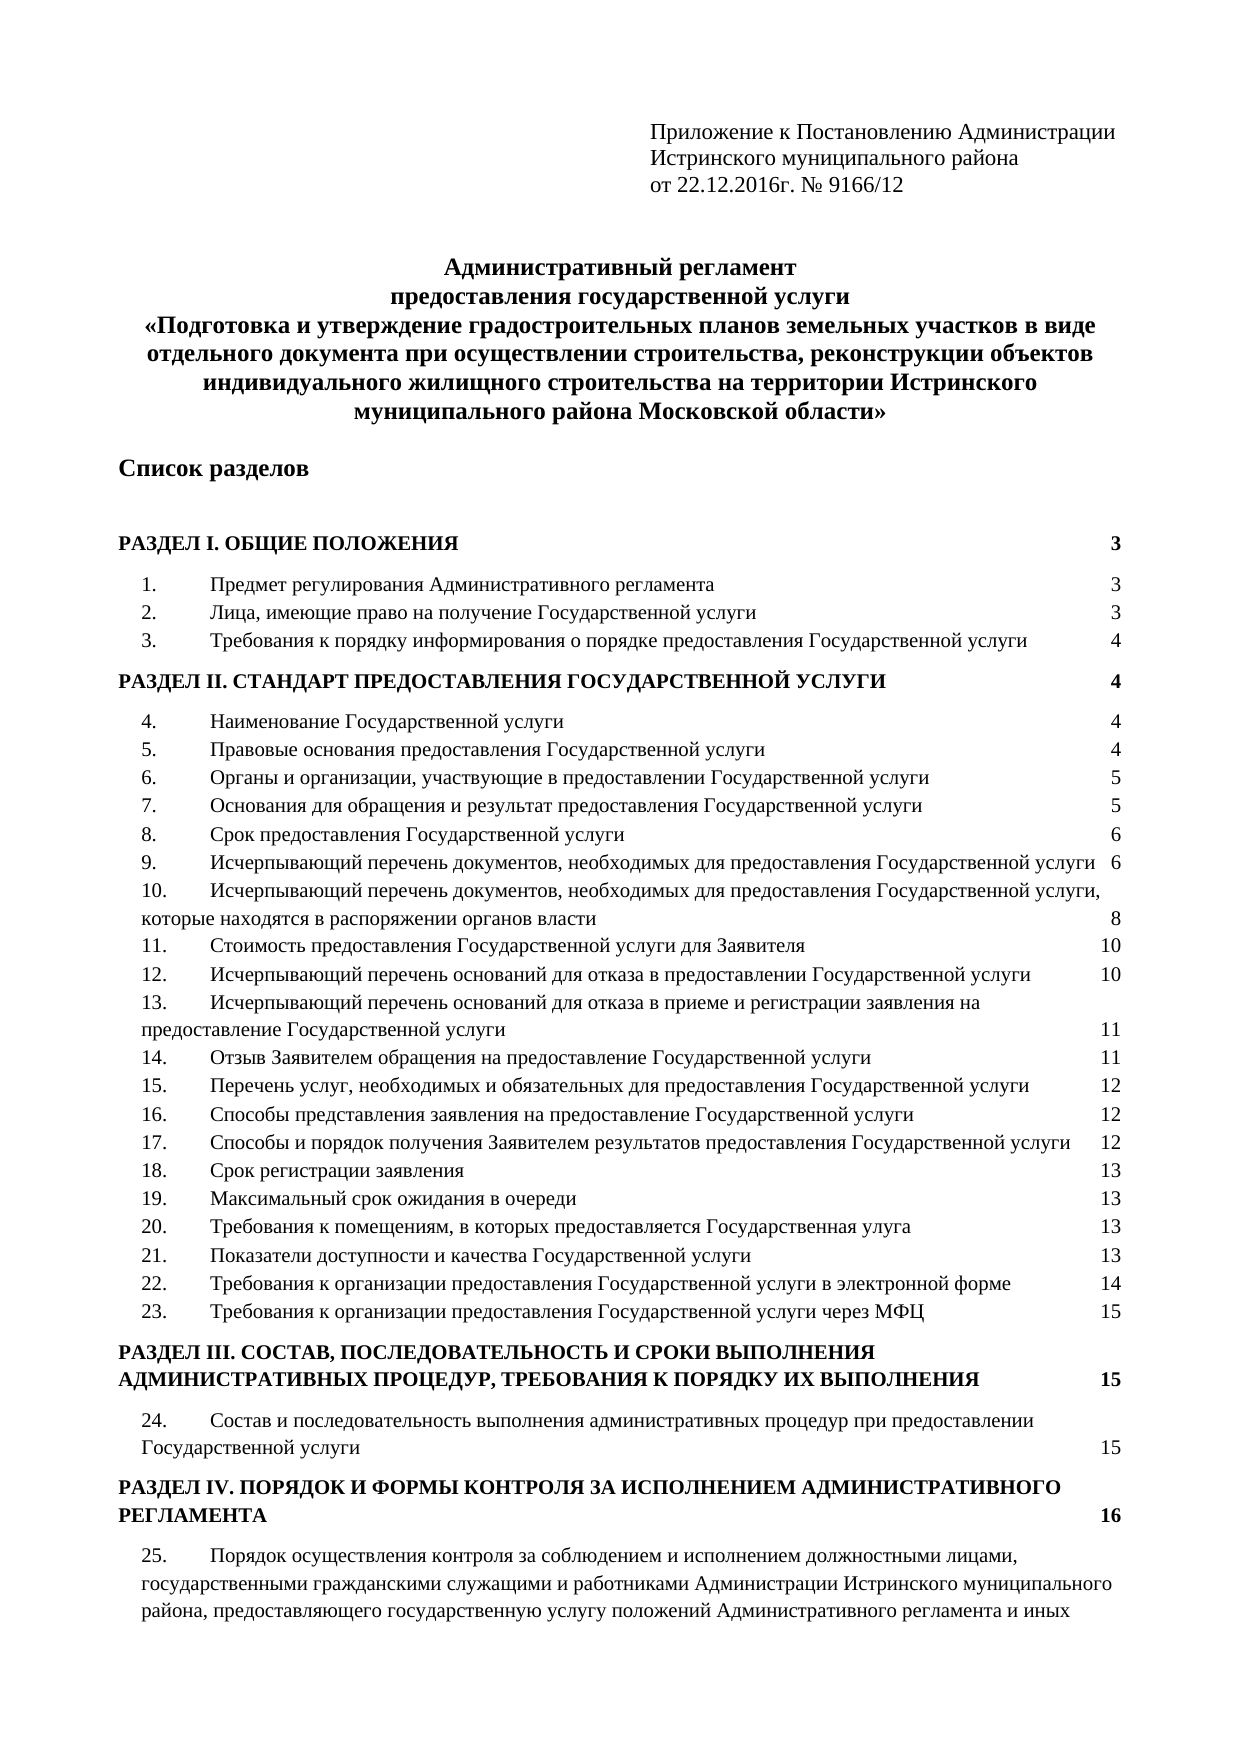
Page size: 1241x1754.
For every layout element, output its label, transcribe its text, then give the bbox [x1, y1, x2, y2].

text Раздел I. Общие положения 3 [118, 531, 1122, 555]
text 9. Исчерпывающий перечень документов, необходимых для предоставления Государственной услуги 6 [141, 850, 1122, 874]
text 6. Органы и организации, участвующие в предоставлении Государственной услуги 5 [141, 765, 1122, 789]
text Административный регламент [118, 252, 1122, 281]
text 19. Максимальный срок ожидания в очереди 13 [141, 1186, 1122, 1210]
text 15. Перечень услуг, необходимых и обязательных для предоставления Государственной услуги 12 [141, 1073, 1122, 1097]
text 2. Лица, имеющие право на получение Государственной услуги 3 [141, 600, 1122, 624]
text 17. Способы и порядок получения Заявителем результатов предоставления Государственной услуги 12 [141, 1130, 1122, 1154]
text 21. Показатели доступности и качества Государственной услуги 13 [141, 1243, 1122, 1267]
text от 22.12.2016г. № 9166/12 [650, 171, 1122, 197]
text «Подготовка и утверждение градостроительных планов земельных участков в виде отдельного документа при осуществлении строительства, реконструкции объектов индивидуального жилищного строительства на территории Истринского муниципального района Московской области» [118, 310, 1122, 425]
text 24. Состав и последовательность выполнения административных процедур при предоставлении Государственной услуги 15 [141, 1407, 1122, 1459]
text Истринского муниципального района [650, 144, 1122, 171]
text 7. Основания для обращения и результат предоставления Государственной услуги 5 [141, 793, 1122, 817]
text 10. Исчерпывающий перечень документов, необходимых для предоставления Государственной услуги, которые находятся в распоряжении органов власти 8 [141, 878, 1122, 930]
text 13. Исчерпывающий перечень оснований для отказа в приеме и регистрации заявления на предоставление Государственной услуги 11 [141, 990, 1122, 1041]
text Раздел III. Состав, последовательность и сроки выполнения административных процедур, требования к порядку их выполнения 15 [118, 1340, 1122, 1391]
text Приложение к Постановлению Администрации [650, 118, 1122, 144]
text 1. Предмет регулирования Административного регламента 3 [141, 571, 1122, 596]
text 5. Правовые основания предоставления Государственной услуги 4 [141, 737, 1122, 761]
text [141, 1543, 1122, 1622]
text 23. Требования к организации предоставления Государственной услуги через МФЦ 15 [141, 1299, 1122, 1323]
text 22. Требования к организации предоставления Государственной услуги в электронной форме 14 [141, 1271, 1122, 1295]
text 11. Стоимость предоставления Государственной услуги для Заявителя 10 [141, 933, 1122, 957]
text 16. Способы представления заявления на предоставление Государственной услуги 12 [141, 1101, 1122, 1126]
text 4. Наименование Государственной услуги 4 [141, 709, 1122, 733]
text 14. Отзыв Заявителем обращения на предоставление Государственной услуги 11 [141, 1045, 1122, 1069]
text Список разделов [118, 453, 1122, 482]
text 12. Исчерпывающий перечень оснований для отказа в предоставлении Государственной услуги 10 [141, 962, 1122, 986]
text предоставления государственной услуги [118, 281, 1122, 310]
text Раздел IV. Порядок и формы контроля за исполнением Административного регламента 16 [118, 1475, 1122, 1527]
text 3. Требования к порядку информирования о порядке предоставления Государственной услуги 4 [141, 628, 1122, 652]
text 8. Срок предоставления Государственной услуги 6 [141, 822, 1122, 846]
text Раздел II. Стандарт предоставления Государственной услуги 4 [118, 669, 1122, 693]
text 18. Срок регистрации заявления 13 [141, 1158, 1122, 1182]
text 20. Требования к помещениям, в которых предоставляется Государственная улуга 13 [141, 1214, 1122, 1238]
